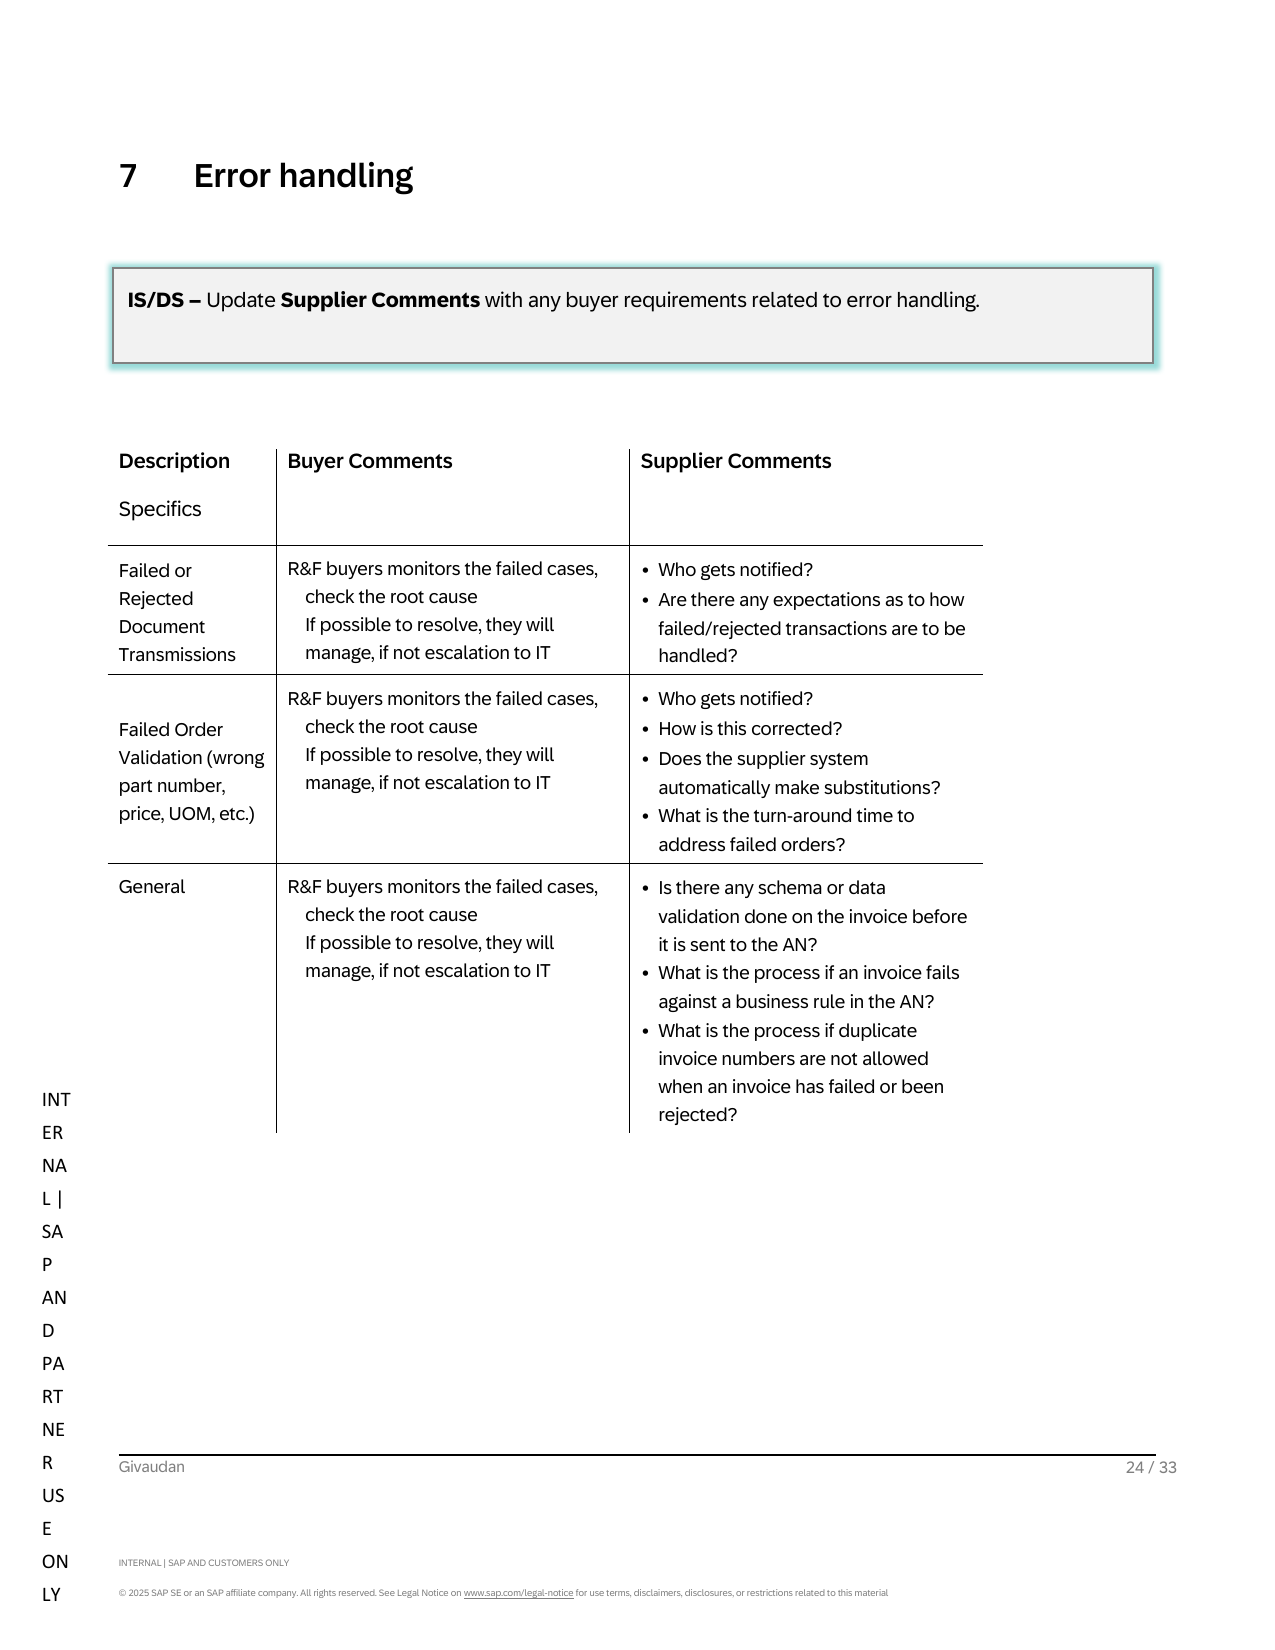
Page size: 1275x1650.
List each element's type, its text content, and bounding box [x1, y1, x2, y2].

table_header Description Specifics [108, 449, 276, 544]
table_cell R&F buyers monitors the failed cases, check the root cause If possible to resolve, they will manage, if not escalation to IT [277, 675, 629, 862]
table_header Buyer Comments [277, 449, 629, 544]
table_cell R&F buyers monitors the failed cases, check the root cause If possible to resolve, they will manage, if not escalation to IT [277, 864, 629, 1133]
table_cell Is there any schema or data validation done on the invoice before it is sent to the AN? What is the process if an invoice fails against a business rule in the AN? What is the process if duplicate invoice numbers are not allowed when an invoice has failed or been rejected? [630, 864, 982, 1133]
subtitle Error handling [119, 156, 1156, 195]
table_cell Who gets notified? Are there any expectations as to how failed/rejected transactions are to be handled? [630, 546, 982, 674]
table_cell General [108, 864, 276, 1133]
table_cell Who gets notified? How is this corrected? Does the supplier system automatically make substitutions? What is the turn-around time to address failed orders? [630, 675, 982, 862]
table_header Supplier Comments [630, 449, 982, 544]
table_cell Failed Order Validation (wrong part number, price, UOM, etc.) [108, 675, 276, 862]
table_cell R&F buyers monitors the failed cases, check the root cause If possible to resolve, they will manage, if not escalation to IT [277, 546, 629, 674]
table_cell Failed or Rejected Document Transmissions [108, 546, 276, 674]
